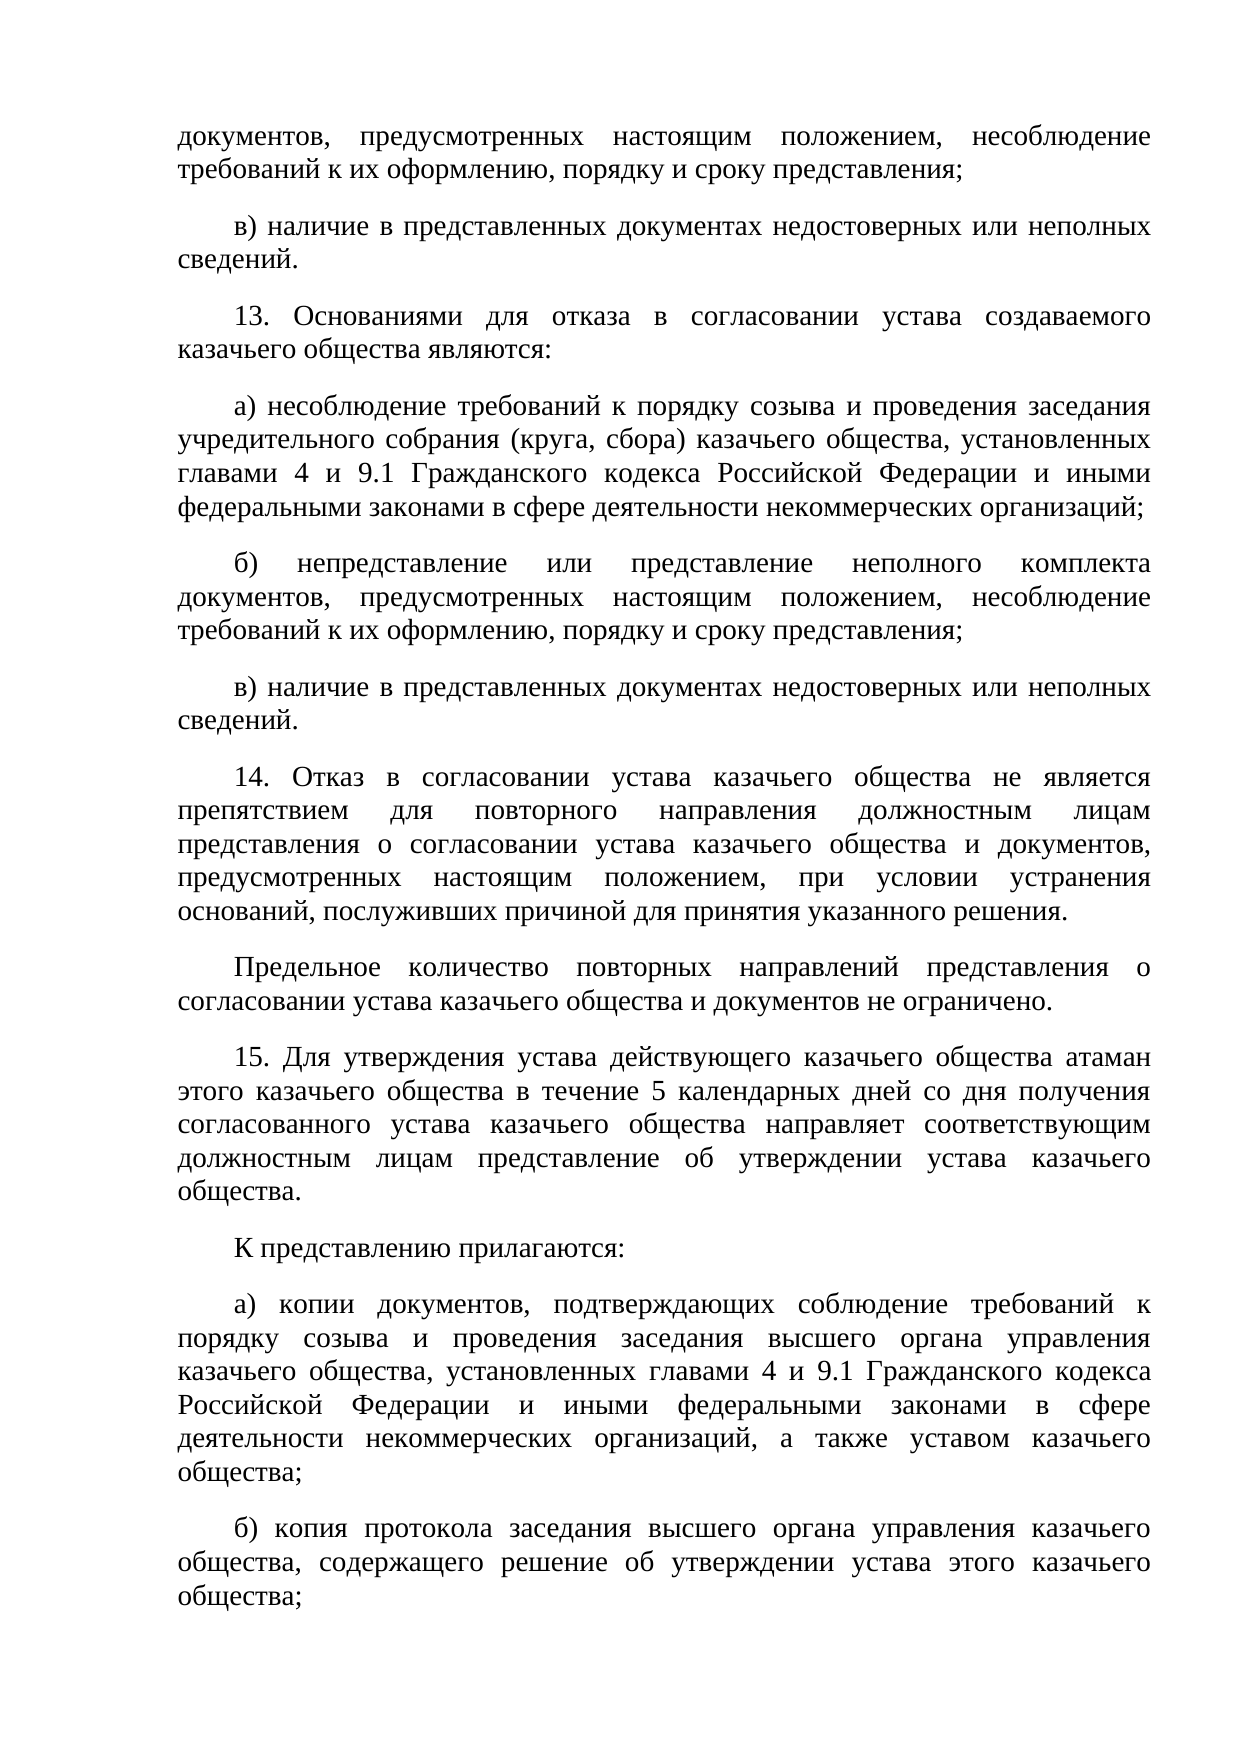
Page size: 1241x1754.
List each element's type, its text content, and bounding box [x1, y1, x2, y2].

text К представлению прилагаются: [177, 1230, 1152, 1263]
text Предельное количество повторных направлений представления о согласовании устава казачьего общества и документов не ограничено. [177, 949, 1152, 1016]
text а) несоблюдение требований к порядку созыва и проведения заседания учредительного собрания (круга, сбора) казачьего общества, установленных главами 4 и 9.1 Гражданского кодекса Российской Федерации и иными федеральными законами в сфере деятельности некоммерческих организаций; [177, 388, 1152, 522]
text а) копии документов, подтверждающих соблюдение требований к порядку созыва и проведения заседания высшего органа управления казачьего общества, установленных главами 4 и 9.1 Гражданского кодекса Российской Федерации и иными федеральными законами в сфере деятельности некоммерческих организаций, а также уставом казачьего общества; [177, 1286, 1152, 1488]
text 14. Отказ в согласовании устава казачьего общества не является препятствием для повторного направления должностным лицам представления о согласовании устава казачьего общества и документов, предусмотренных настоящим положением, при условии устранения оснований, послуживших причиной для принятия указанного решения. [177, 759, 1152, 926]
text б) копия протокола заседания высшего органа управления казачьего общества, содержащего решение об утверждении устава этого казачьего общества; [177, 1511, 1152, 1611]
text 15. Для утверждения устава действующего казачьего общества атаман этого казачьего общества в течение 5 календарных дней со дня получения согласованного устава казачьего общества направляет соответствующим должностным лицам представление об утверждении устава казачьего общества. [177, 1039, 1152, 1207]
text в) наличие в представленных документах недостоверных или неполных сведений. [177, 669, 1152, 736]
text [177, 118, 1152, 185]
text в) наличие в представленных документах недостоверных или неполных сведений. [177, 208, 1152, 275]
text 13. Основаниями для отказа в согласовании устава создаваемого казачьего общества являются: [177, 298, 1152, 365]
